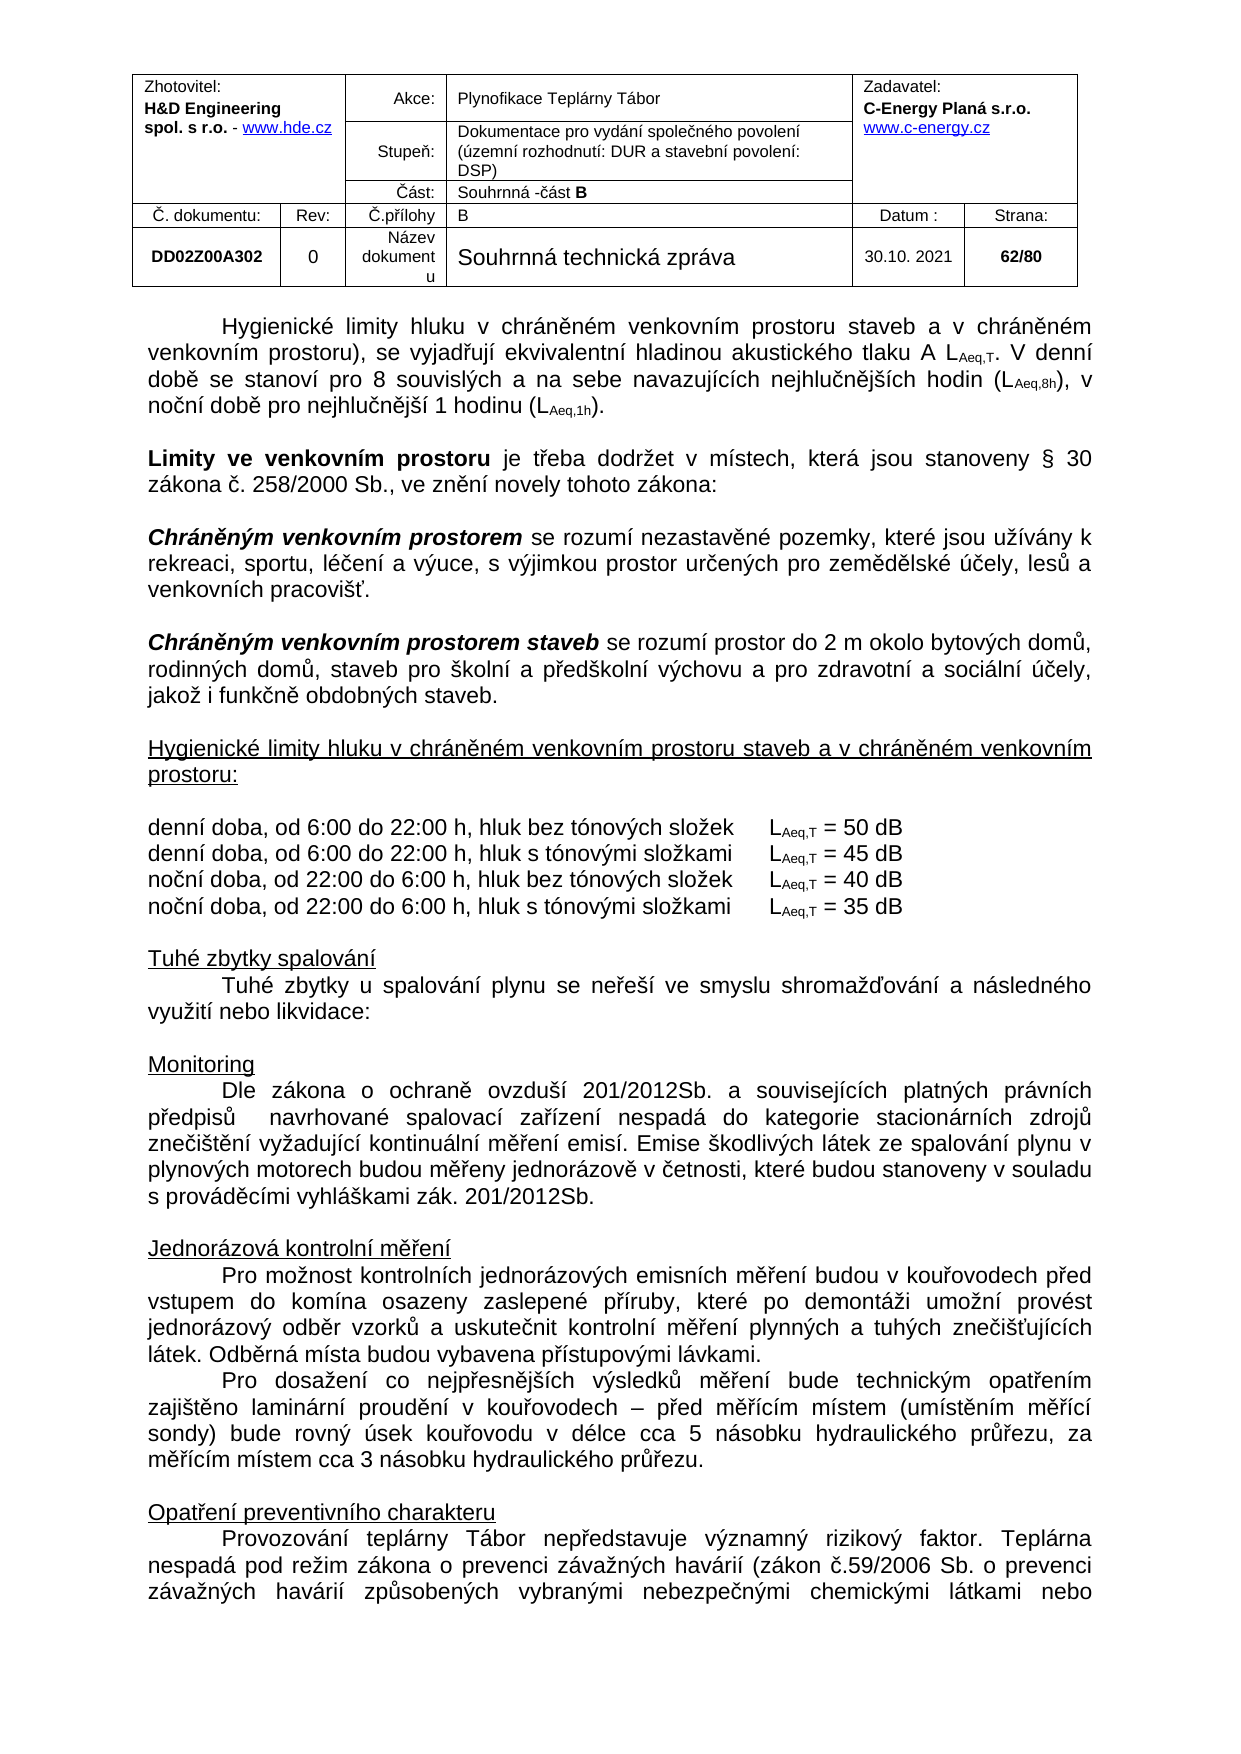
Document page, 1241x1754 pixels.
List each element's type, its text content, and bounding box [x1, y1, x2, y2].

text Tuhé zbytky spalování [148, 945, 1092, 972]
text Pro dosažení co nejpřesnějších výsledků měření bude technickým opatřením zajištěno laminární proudění v kouřovodech – před měřícím místem (umístěním měřící sondy) bude rovný úsek kouřovodu v délce cca 5 násobku hydraulického průřezu, za měřícím místem cca 3 násobku hydraulického průřezu. [148, 1367, 1092, 1472]
text Pro možnost kontrolních jednorázových emisních měření budou v kouřovodech před vstupem do komína osazeny zaslepené příruby, které po demontáži umožní provést jednorázový odběr vzorků a uskutečnit kontrolní měření plynných a tuhých znečišťujících látek. Odběrná místa budou vybavena přístupovými lávkami. [148, 1262, 1092, 1367]
text noční doba, od 22:00 do 6:00 h, hluk bez tónových složek LAeq,T = 40 dB [148, 866, 1092, 893]
text Tuhé zbytky u spalování plynu se neřeší ve smyslu shromažďování a následného využití nebo likvidace: [148, 972, 1092, 1024]
text Hygienické limity hluku v chráněném venkovním prostoru staveb a v chráněném venkovním prostoru: [148, 734, 1092, 757]
text Chráněným venkovním prostorem staveb se rozumí prostor do okolo bytových domů, rodinných domů, staveb pro školní a předškolní výchovu a pro zdravotní a sociální účely, jakož i funkčně obdobných staveb. [148, 629, 1092, 708]
text Hygienické limity hluku v chráněném venkovním prostoru staveb a v chráněném venkovním prostoru), se vyjadřují ekvivalentní hladinou akustického tlaku A LAeq,T. V denní době se stanoví pro 8 souvislých a na sebe navazujících nejhlučnějších hodin (LAeq,8h), v noční době pro nejhlučnější 1 hodinu (LAeq,1h). [148, 313, 1092, 418]
text denní doba, od 6:00 do 22:00 h, hluk bez tónových složek LAeq,T = 50 dB [148, 814, 1092, 840]
text Monitoring [148, 1051, 1092, 1077]
text Opatření preventivního charakteru [148, 1499, 1092, 1525]
text noční doba, od 22:00 do 6:00 h, hluk s tónovými složkami LAeq,T = 35 dB [148, 893, 1092, 919]
text Dle zákona o ochraně ovzduší 201/2012Sb. a souvisejících platných právních předpisů navrhované spalovací zařízení nespadá do kategorie stacionárních zdrojů znečištění vyžadující kontinuální měření emisí. Emise škodlivých látek ze spalování plynu v plynových motorech budou měřeny jednorázově v četnosti, které budou stanoveny v souladu s prováděcími vyhláškami zák. 201/2012Sb. [148, 1077, 1092, 1209]
text Hygienické limity hluku v chráněném venkovním prostoru staveb a v chráněném venkovním prostoru: [148, 759, 1092, 787]
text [148, 1525, 1092, 1604]
text denní doba, od 6:00 do 22:00 h, hluk s tónovými složkami LAeq,T = 45 dB [148, 840, 1092, 866]
text Chráněným venkovním prostorem se rozumí nezastavěné pozemky, které jsou užívány k rekreaci, sportu, léčení a výuce, s výjimkou prostor určených pro zemědělské účely, lesů a venkovních pracovišť. [148, 524, 1092, 603]
text Jednorázová kontrolní měření [148, 1235, 1092, 1262]
text Limity ve venkovním prostoru je třeba dodržet v místech, která jsou stanoveny § 30 zákona č. 258/2000 Sb., ve znění novely tohoto zákona: [148, 445, 1092, 497]
